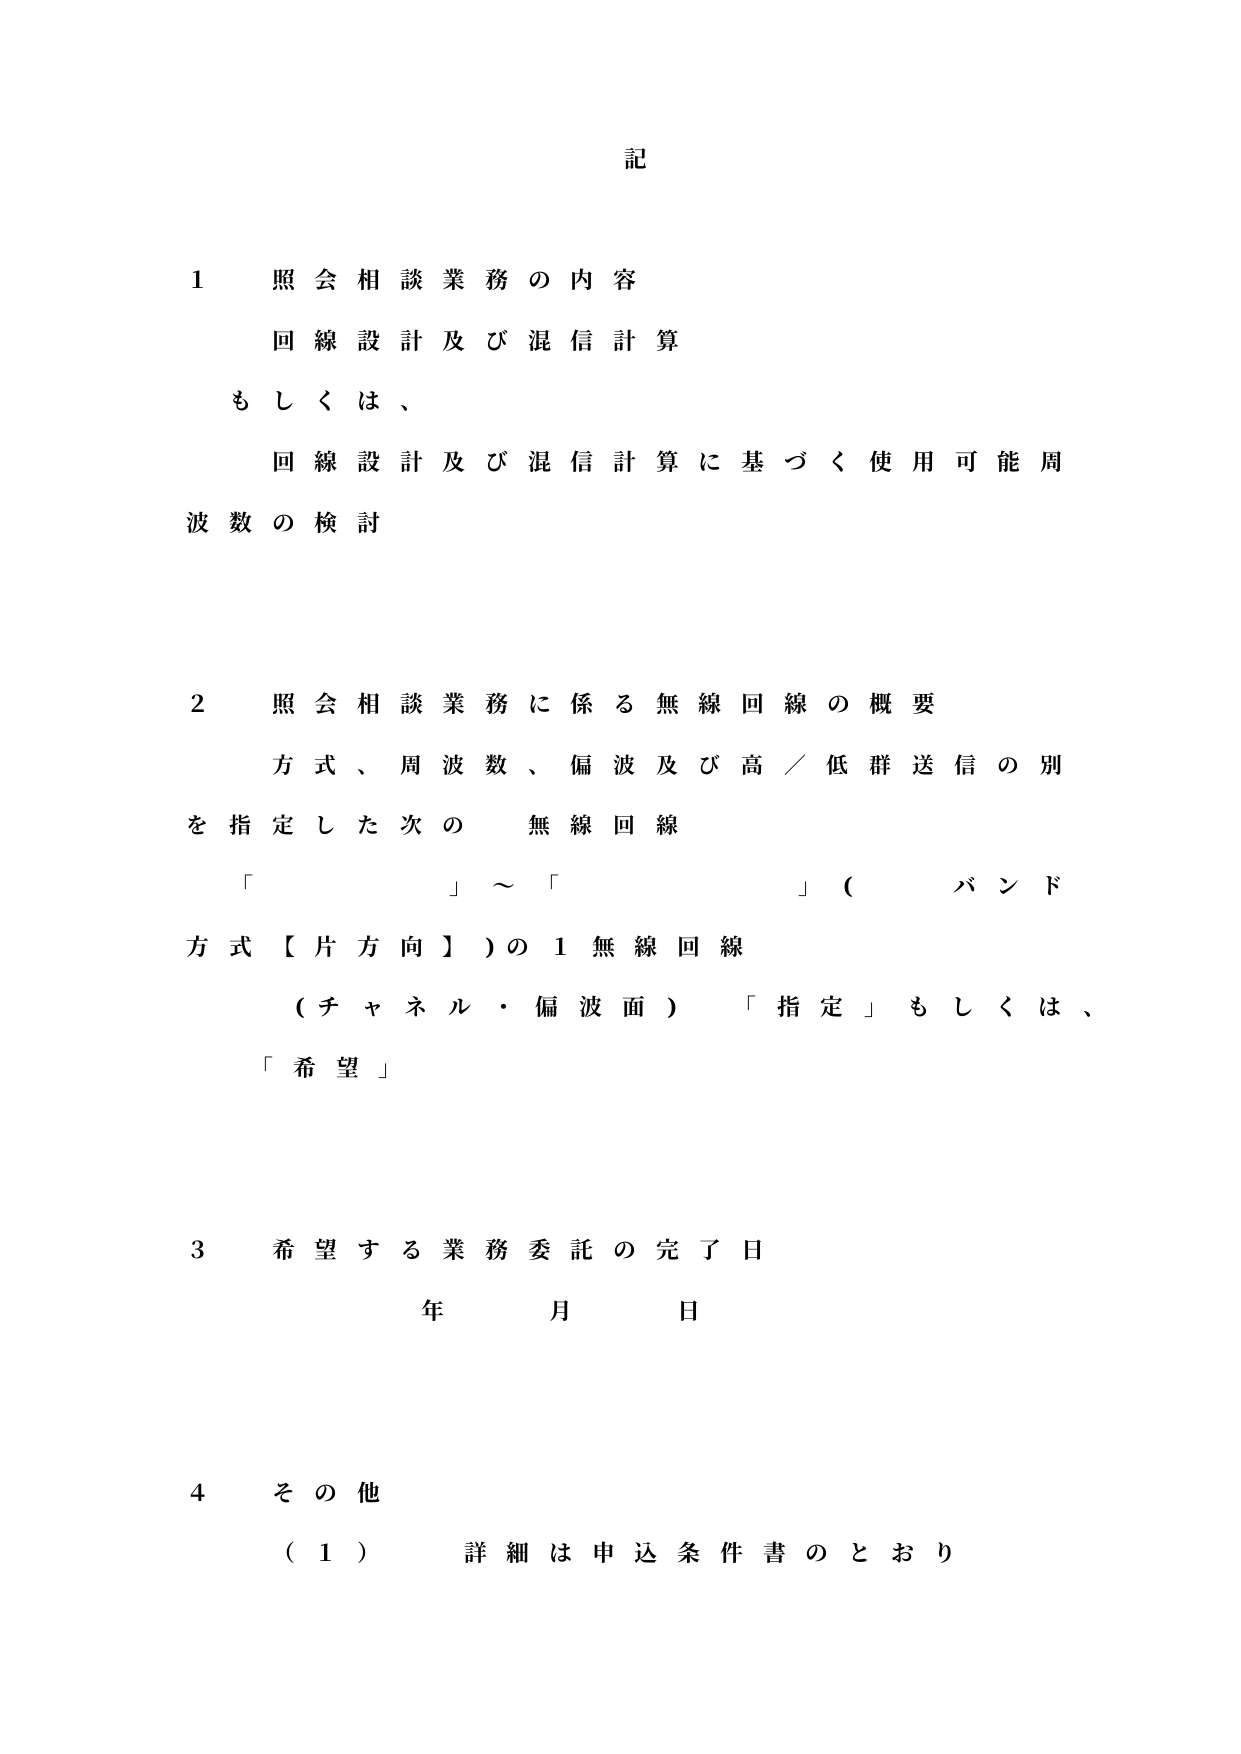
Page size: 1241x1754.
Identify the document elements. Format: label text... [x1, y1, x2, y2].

text ３ 希望する業務委託の完了日 [186, 1218, 1083, 1279]
text 「 」～「 」( バンド 方式【片方向】)の１無線回線 [186, 854, 1083, 976]
subtitle 記 [208, 127, 1083, 188]
text (チャネル・偏波面) 「指定」もしくは、「希望」 [208, 976, 1083, 1097]
text もしくは、 [208, 369, 1083, 430]
text 回線設計及び混信計算に基づく使用可能周波数の検討 [186, 430, 1083, 551]
text 回線設計及び混信計算 [186, 309, 1083, 369]
text 年 月 日 [229, 1279, 1083, 1339]
text １ 照会相談業務の内容 [186, 248, 1083, 309]
text 方式、周波数、偏波及び高／低群送信の別を指定した次の 無線回線 [186, 733, 1083, 854]
text ２ 照会相談業務に係る無線回線の概要 [186, 673, 1083, 733]
text ４ その他 [186, 1461, 1083, 1521]
list 詳細は申込条件書のとおり [251, 1521, 1083, 1582]
